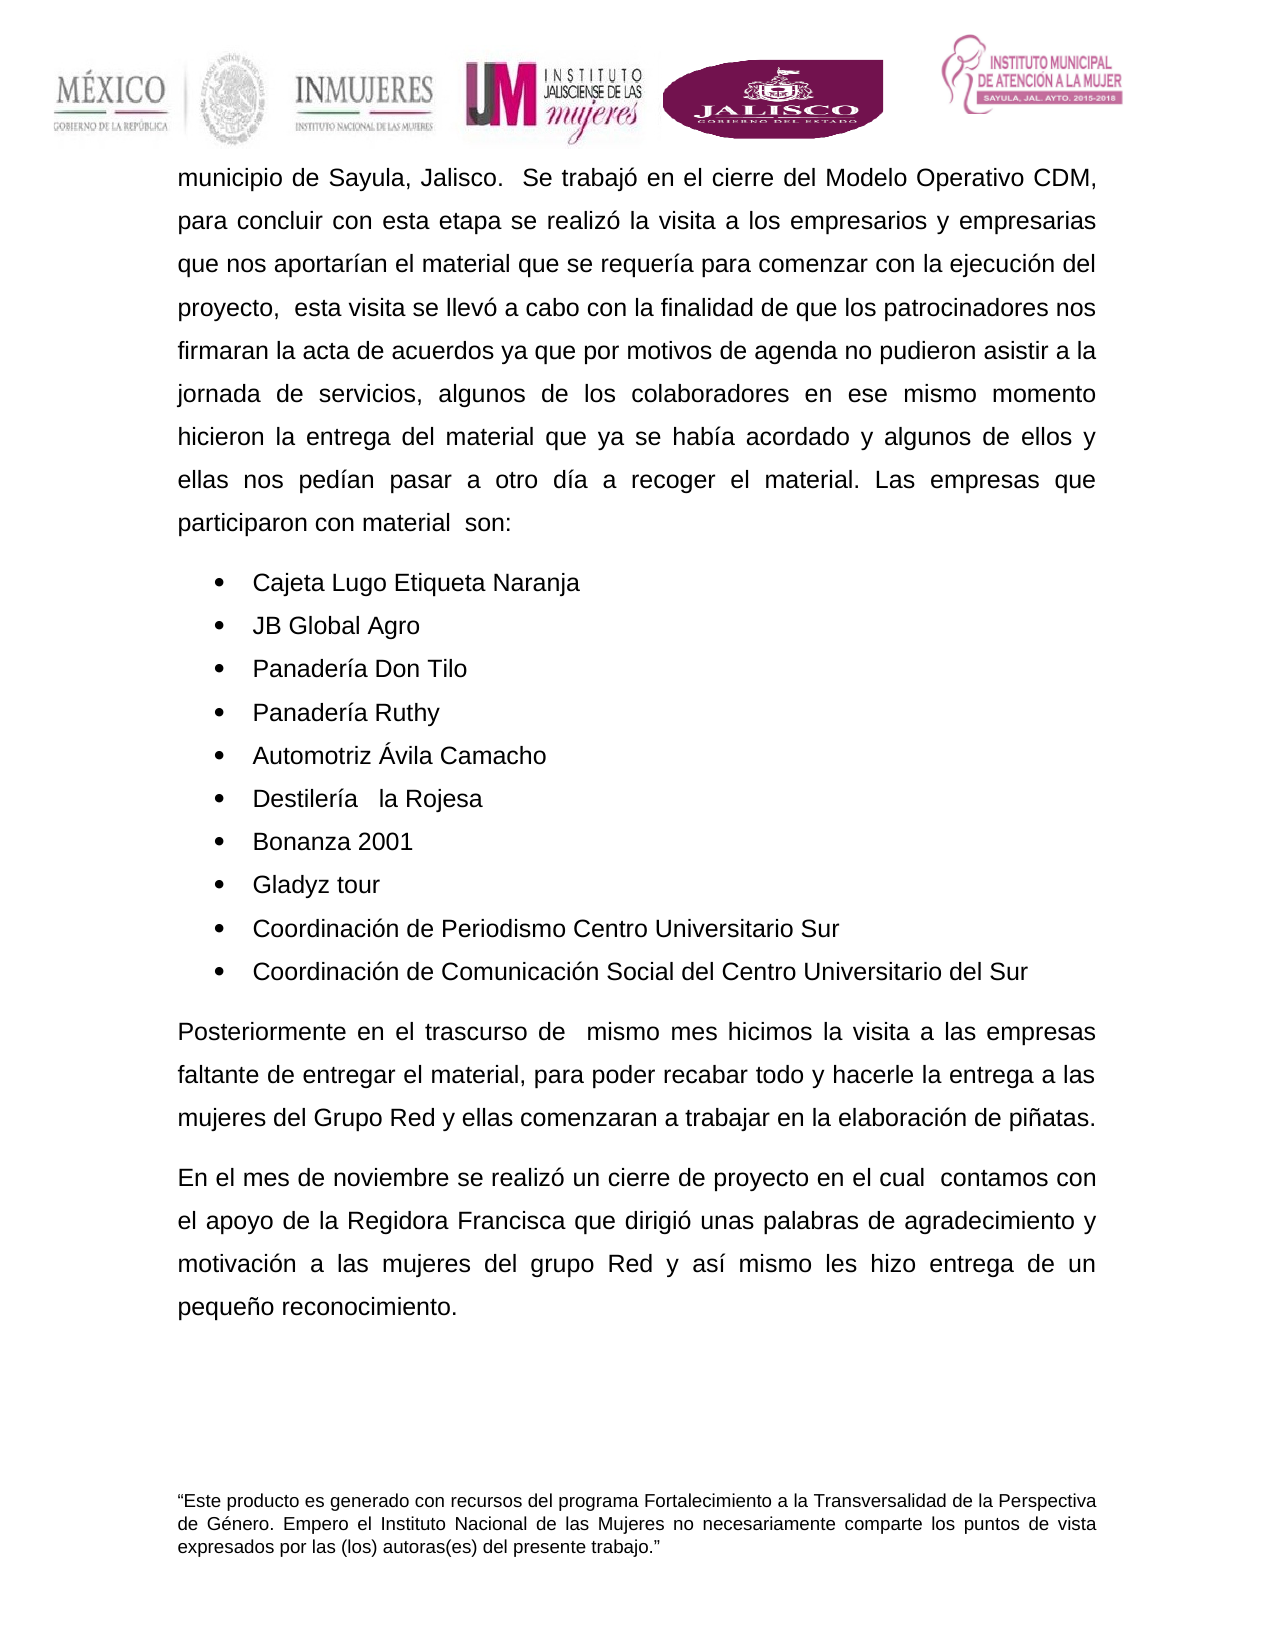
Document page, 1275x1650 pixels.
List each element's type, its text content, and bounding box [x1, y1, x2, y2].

picture [936, 34, 1124, 113]
list Coordinación de Comunicación Social del Centro Universitario del Sur [215, 957, 1098, 986]
list Panadería Don Tilo [215, 654, 1098, 683]
list Cajeta Lugo Etiqueta Naranja [215, 568, 1098, 597]
list Coordinación de Periodismo Centro Universitario Sur [215, 914, 1098, 943]
list Panadería Ruthy [215, 698, 1098, 726]
list Bonanza 2001 [215, 827, 1098, 856]
picture [53, 45, 884, 149]
text Posteriormente en el trascurso de mismo mes hicimos la visita a las empresas faltante de entregar el material, para poder recabar todo y hacerle la entrega a las mujeres del Grupo Red y ellas comenzaran a trabajar en la elaboración de piñatas. [177, 1017, 1098, 1132]
list JB Global Agro [215, 611, 1098, 640]
list Automotriz Ávila Camacho [215, 741, 1098, 770]
text En el mes de noviembre se realizó un cierre de proyecto en el cual contamos con el apoyo de la Regidora Francisca que dirigió unas palabras de agradecimiento y motivación a las mujeres del grupo Red y así mismo les hizo entrega de un pequeño reconocimiento. [177, 1163, 1098, 1321]
list Destilería la Rojesa [215, 784, 1098, 813]
list Gladyz tour [215, 871, 1098, 899]
